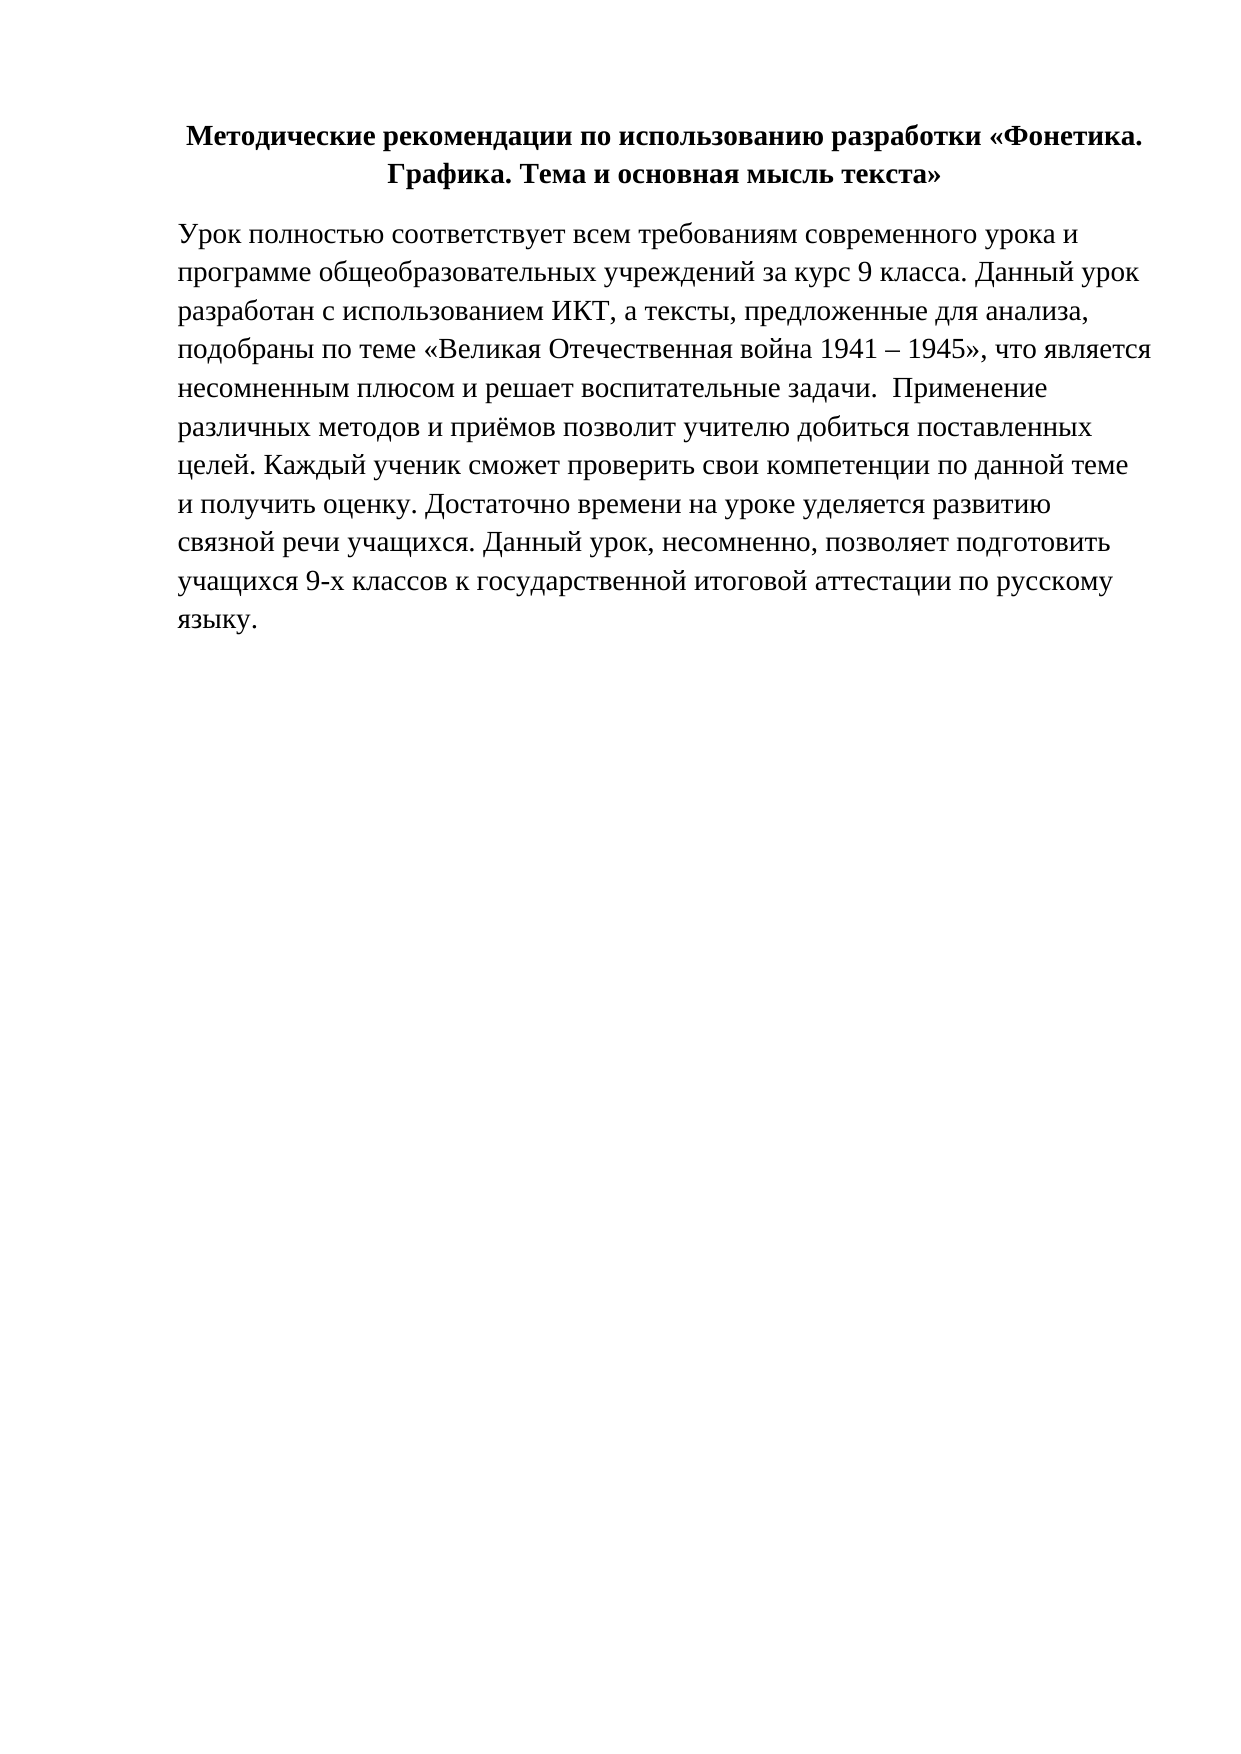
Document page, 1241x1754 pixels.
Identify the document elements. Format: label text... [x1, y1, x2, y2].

text Урок полностью соответствует всем требованиям современного урока и программе общеобразовательных учреждений за курс 9 класса. Данный урок разработан с использованием ИКТ, а тексты, предложенные для анализа, подобраны по теме «Великая Отечественная война 1941 – 1945», что является несомненным плюсом и решает воспитательные задачи. Применение различных методов и приёмов позволит учителю добиться поставленных целей. Каждый ученик сможет проверить свои компетенции по данной теме и получить оценку. Достаточно времени на уроке уделяется развитию связной речи учащихся. Данный урок, несомненно, позволяет подготовить учащихся 9-х классов к государственной итоговой аттестации по русскому языку. [177, 216, 1152, 635]
text Методические рекомендации по использованию разработки «Фонетика. Графика. Тема и основная мысль текста» [177, 118, 1152, 190]
